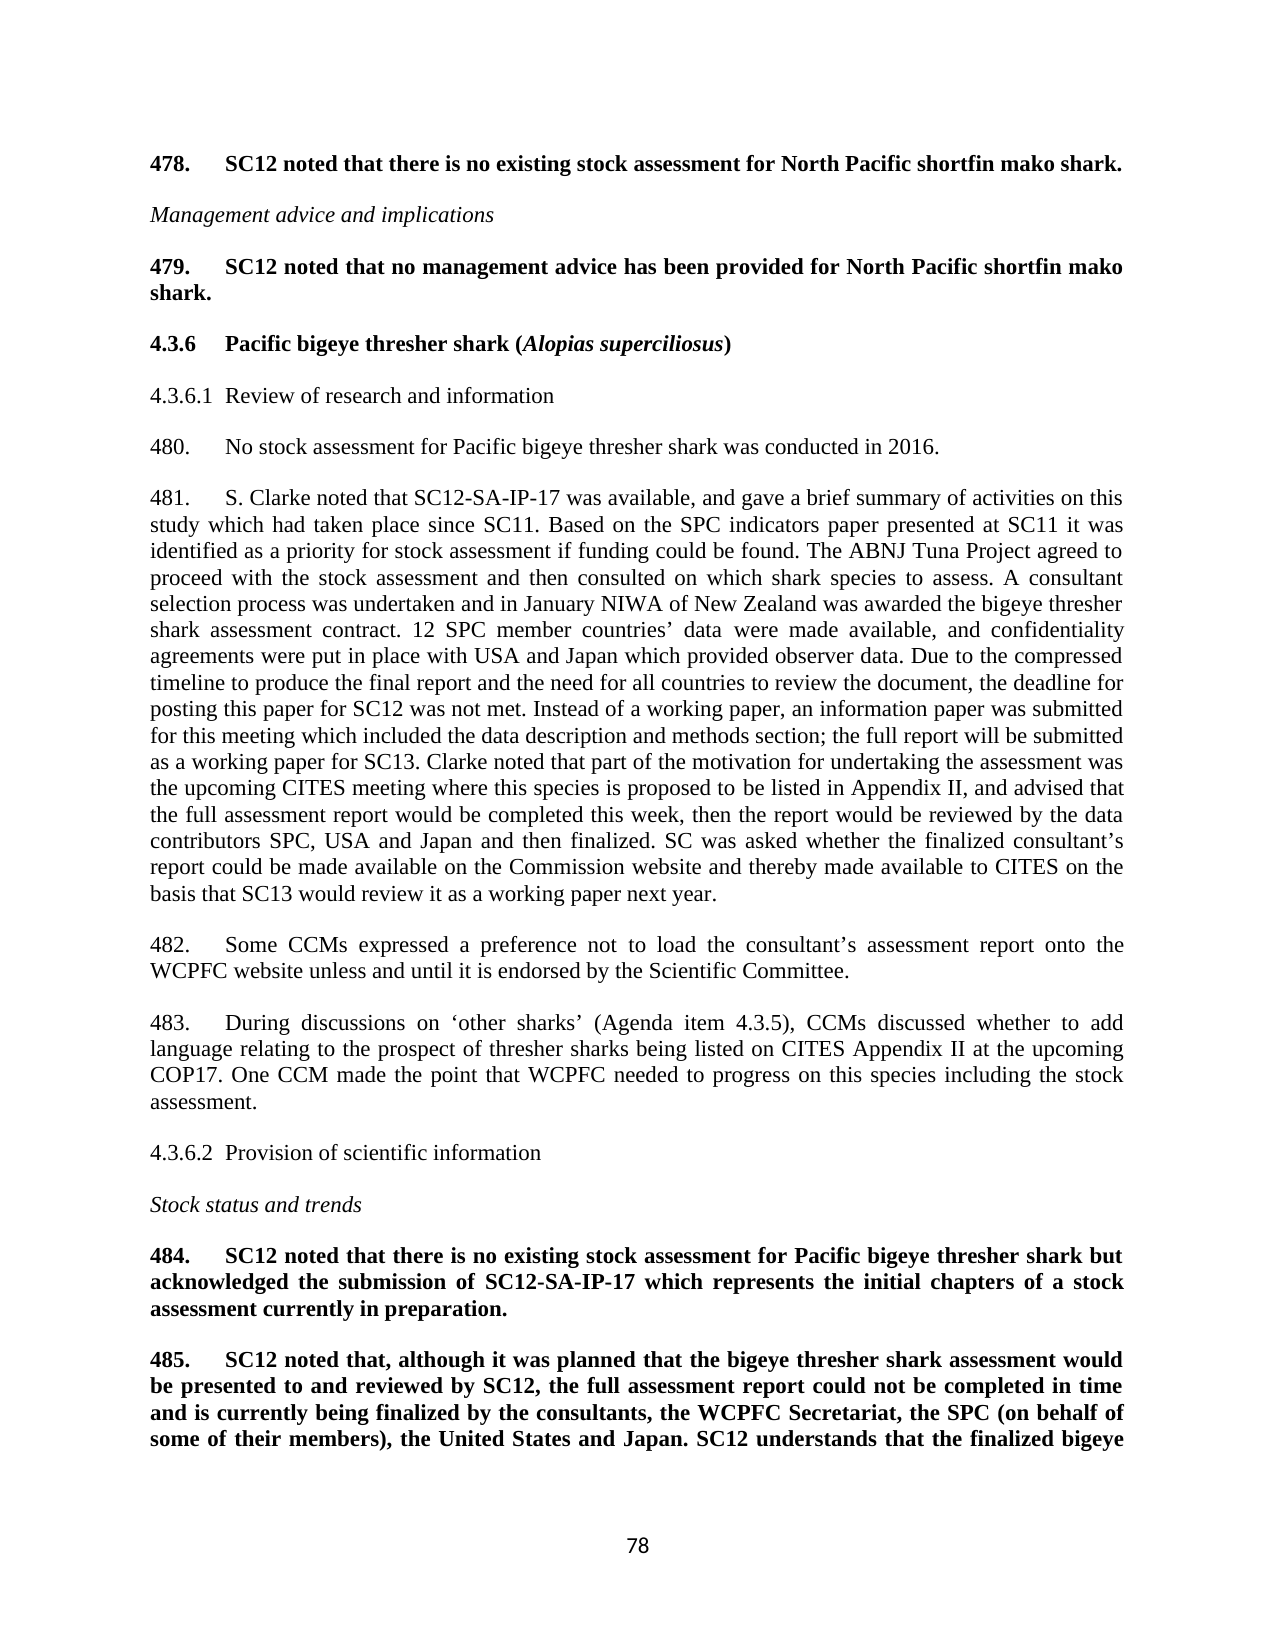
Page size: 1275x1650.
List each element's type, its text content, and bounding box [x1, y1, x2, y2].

subtitle 4.3.6.1 Review of research and information [150, 382, 1125, 408]
text SC12 noted that no management advice has been provided for North Pacific shortfin mako shark. [150, 253, 1125, 305]
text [150, 1346, 1125, 1451]
subtitle Stock status and trends [150, 1191, 1125, 1217]
subtitle 4.3.6 Pacific bigeye thresher shark (Alopias superciliosus) [150, 330, 1125, 357]
text No stock assessment for Pacific bigeye thresher shark was conducted in 2016. [150, 433, 1125, 459]
subtitle Management advice and implications [150, 201, 1125, 228]
text SC12 noted that there is no existing stock assessment for North Pacific shortfin mako shark. [150, 150, 1125, 176]
text During discussions on ‘other sharks’ (Agenda item 4.3.5), CCMs discussed whether to add language relating to the prospect of thresher sharks being listed on CITES Appendix II at the upcoming COP17. One CCM made the point that WCPFC needed to progress on this species including the stock assessment. [150, 1009, 1125, 1114]
text S. Clarke noted that SC12-SA-IP-17 was available, and gave a brief summary of activities on this study which had taken place since SC11. Based on the SPC indicators paper presented at SC11 it was identified as a priority for stock assessment if funding could be found. The ABNJ Tuna Project agreed to proceed with the stock assessment and then consulted on which shark species to assess. A consultant selection process was undertaken and in January NIWA of New Zealand was awarded the bigeye thresher shark assessment contract. 12 SPC member countries’ data were made available, and confidentiality agreements were put in place with USA and Japan which provided observer data. Due to the compressed timeline to produce the final report and the need for all countries to review the document, the deadline for posting this paper for SC12 was not met. Instead of a working paper, an information paper was submitted for this meeting which included the data description and methods section; the full report will be submitted as a working paper for SC13. Clarke noted that part of the motivation for undertaking the assessment was the upcoming CITES meeting where this species is proposed to be listed in Appendix II, and advised that the full assessment report would be completed this week, then the report would be reviewed by the data contributors SPC, USA and Japan and then finalized. SC was asked whether the finalized consultant’s report could be made available on the Commission website and thereby made available to CITES on the basis that SC13 would review it as a working paper next year. [150, 484, 1125, 906]
subtitle 4.3.6.2 Provision of scientific information [150, 1139, 1125, 1166]
text SC12 noted that there is no existing stock assessment for Pacific bigeye thresher shark but acknowledged the submission of SC12-SA-IP-17 which represents the initial chapters of a stock assessment currently in preparation. [150, 1242, 1125, 1321]
text Some CCMs expressed a preference not to load the consultant’s assessment report onto the WCPFC website unless and until it is endorsed by the Scientific Committee. [150, 931, 1125, 984]
